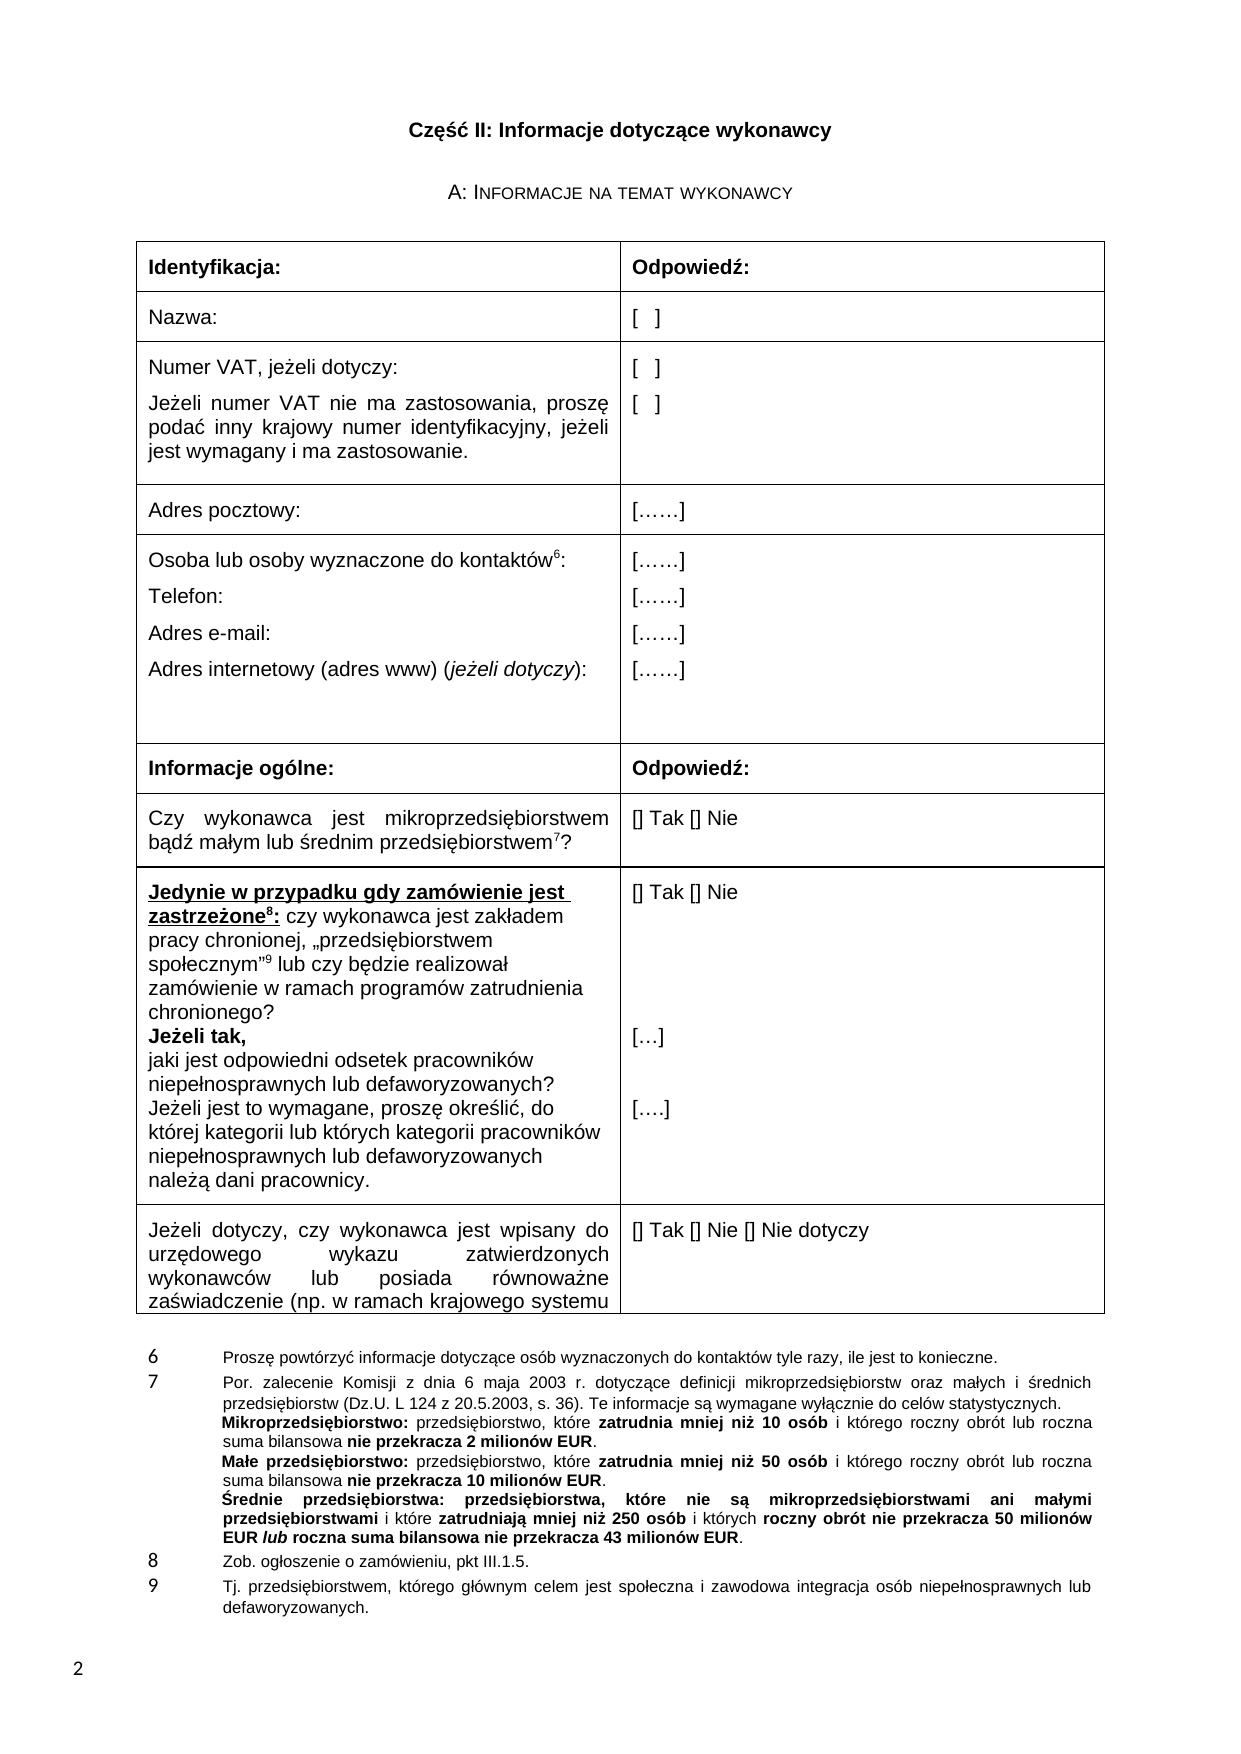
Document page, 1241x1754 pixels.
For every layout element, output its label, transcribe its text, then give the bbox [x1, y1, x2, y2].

text Część II: Informacje dotyczące wykonawcy [148, 118, 1093, 142]
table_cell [137, 1205, 620, 1313]
text A: Informacje na temat wykonawcy [148, 179, 1093, 203]
table_cell Odpowiedź: [621, 744, 1104, 792]
table_cell Osoba lub osoby wyznaczone do kontaktów: Telefon: Adres e-mail: Adres internetowy (adres www) (jeżeli dotyczy): [137, 535, 620, 742]
table_cell [ ] [ ] [621, 342, 1104, 484]
table_cell [……] [621, 485, 1104, 534]
table_cell Jedynie w przypadku gdy zamówienie jest zastrzeżone: czy wykonawca jest zakładem pracy chronionej, „przedsiębiorstwem społecznym” lub czy będzie realizował zamówienie w ramach programów zatrudnienia chronionego? Jeżeli tak, jaki jest odpowiedni odsetek pracowników niepełnosprawnych lub defaworyzowanych? Jeżeli jest to wymagane, proszę określić, do której kategorii lub których kategorii pracowników niepełnosprawnych lub defaworyzowanych należą dani pracownicy. [137, 868, 620, 1204]
table_cell [……] [……] [……] [……] [621, 535, 1104, 742]
table_header Odpowiedź: [621, 242, 1104, 291]
table_cell Czy wykonawca jest mikroprzedsiębiorstwem bądź małym lub średnim przedsiębiorstwem? [137, 794, 620, 866]
table_cell Informacje ogólne: [137, 744, 620, 792]
table_cell [] Tak [] Nie [621, 794, 1104, 866]
table_header Identyfikacja: [137, 242, 620, 291]
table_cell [621, 1205, 1104, 1313]
table_cell Adres pocztowy: [137, 485, 620, 534]
table_cell Numer VAT, jeżeli dotyczy: Jeżeli numer VAT nie ma zastosowania, proszę podać inny krajowy numer identyfikacyjny, jeżeli jest wymagany i ma zastosowanie. [137, 342, 620, 484]
table_cell [ ] [621, 292, 1104, 341]
table_cell [] Tak [] Nie […] [….] [621, 868, 1104, 1204]
table_cell Nazwa: [137, 292, 620, 341]
